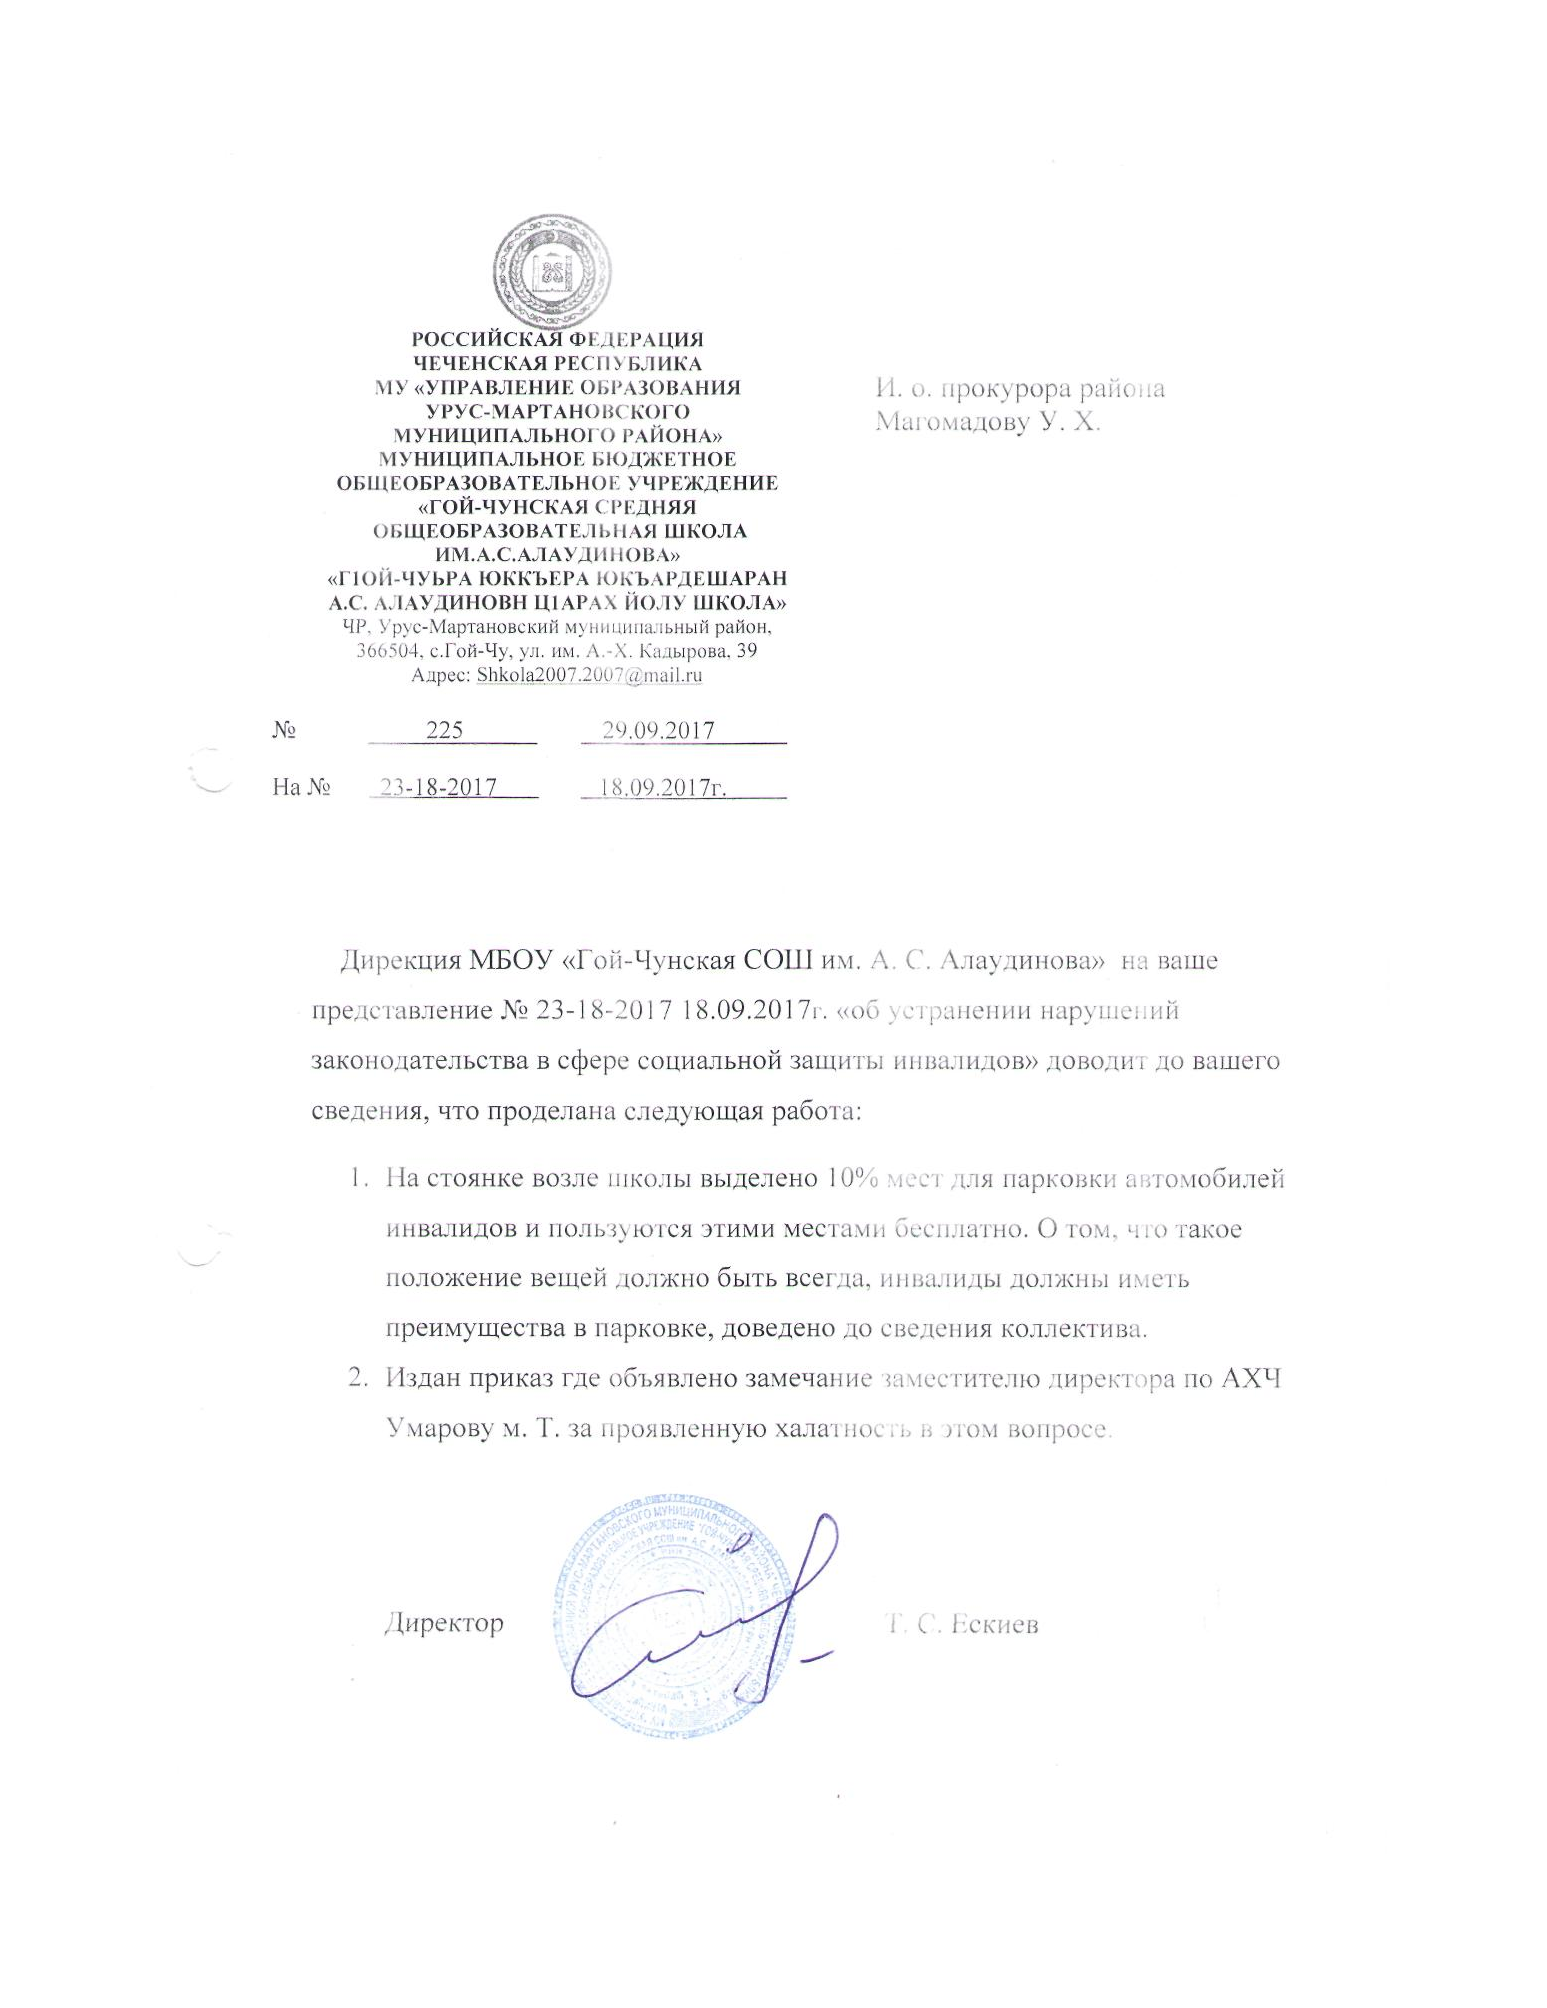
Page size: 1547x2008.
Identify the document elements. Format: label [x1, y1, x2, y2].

picture [150, 150, 1396, 1858]
